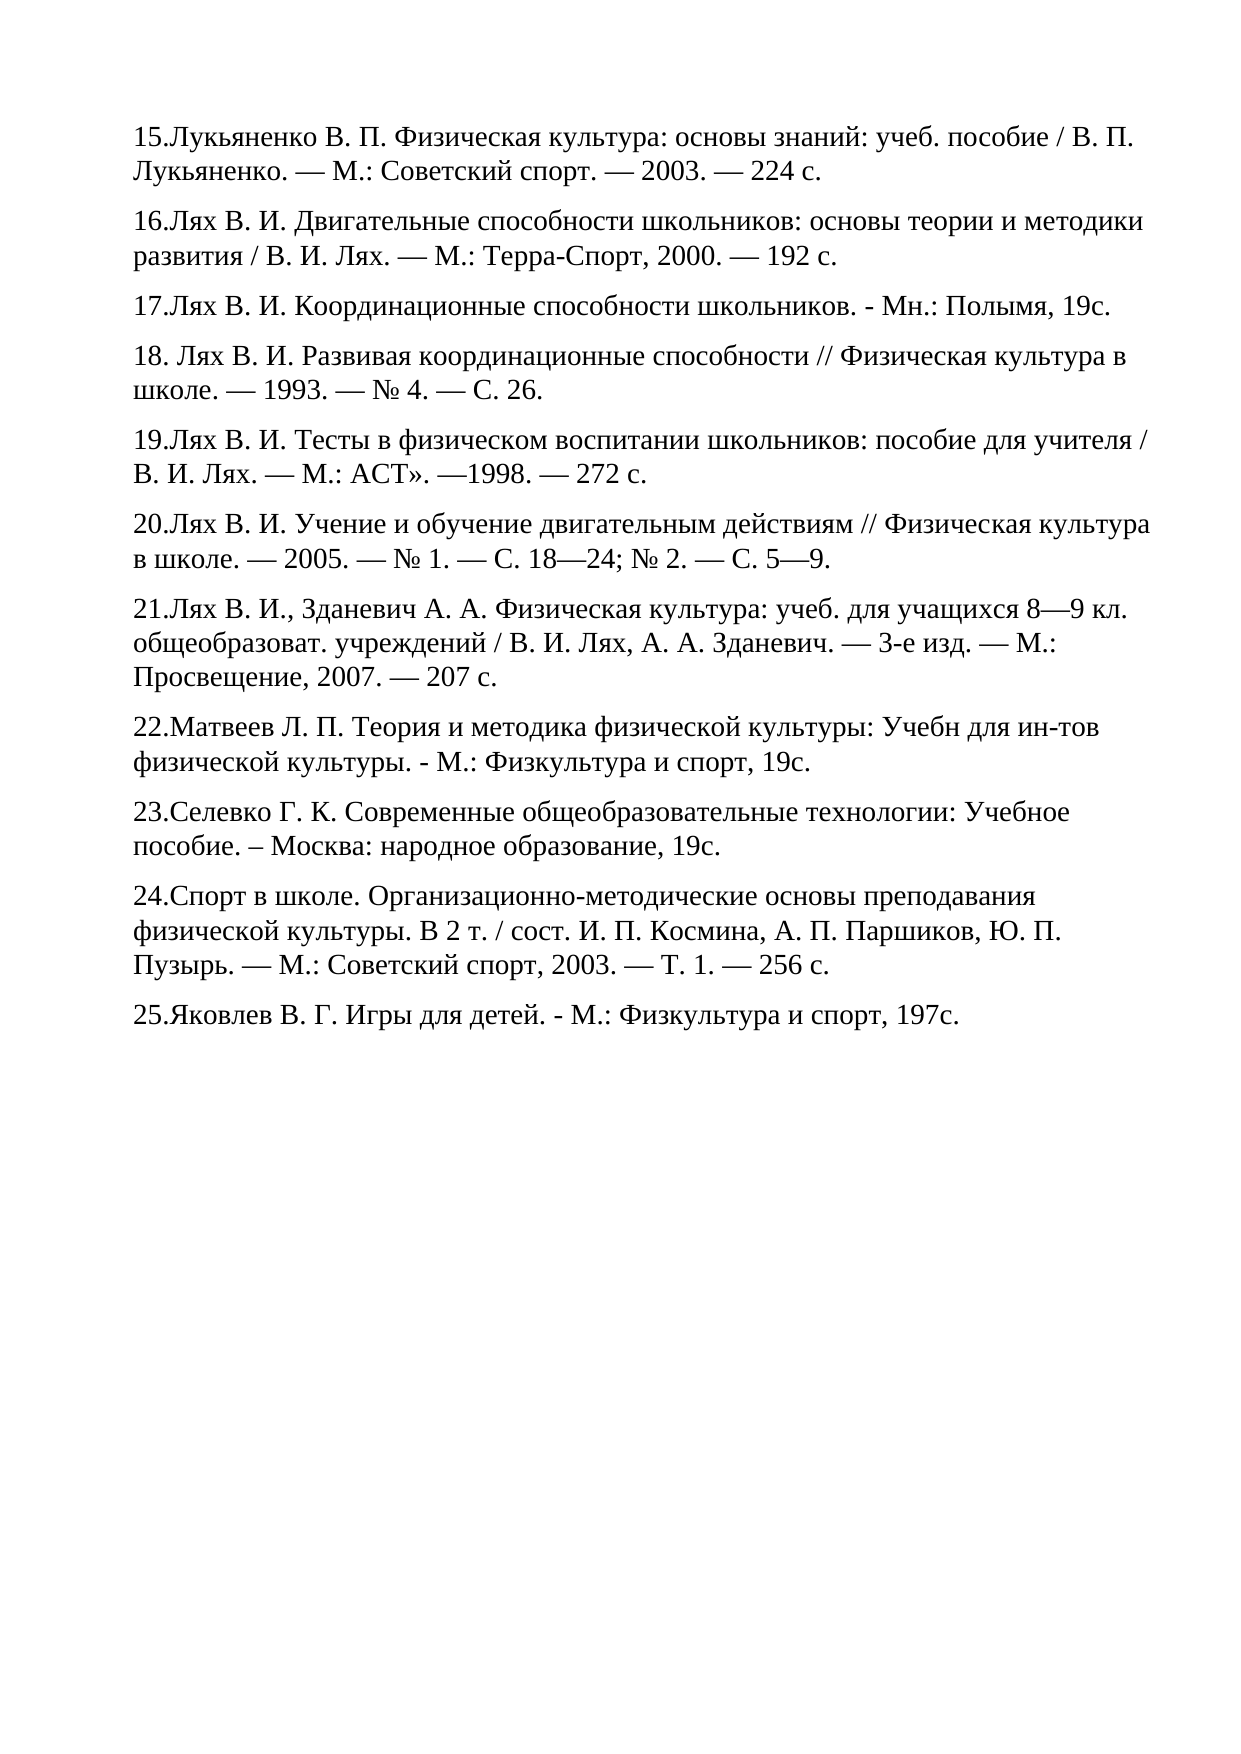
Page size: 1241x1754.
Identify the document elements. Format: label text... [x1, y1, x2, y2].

text 25.Яковлев В. Г. Игры для детей. - М.: Физкультура и спорт, 197с. [133, 996, 1167, 1031]
text 24.Спорт в школе. Организационно-методические основы преподавания физической культуры. В 2 т. / сост. И. П. Космина, А. П. Паршиков, Ю. П. Пузырь. — М.: Советский спорт, 2003. — Т. 1. — 256 с. [133, 877, 1167, 981]
text 18. Лях В. И. Развивая координационные способности // Физическая культура в школе. — 1993. — № 4. — С. 26. [133, 337, 1167, 406]
text 21.Лях В. И., Зданевич А. А. Физическая культура: учеб. для учащихся 8—9 кл. общеобразоват. учреждений / В. И. Лях, А. А. Зданевич. — 3-е изд. — М.: Просвещение, 2007. — 207 с. [133, 590, 1167, 693]
text 15.Лукьяненко В. П. Физическая культура: основы знаний: учеб. пособие / В. П. Лукьяненко. — М.: Советский спорт. — 2003. — 224 с. [133, 118, 1167, 187]
text 17.Лях В. И. Координационные способности школьников. - Мн.: Полымя, 19с. [133, 287, 1167, 321]
text 20.Лях В. И. Учение и обучение двигательным действиям // Физическая культура в школе. — 2005. — № 1. — С. 18—24; № 2. — С. 5—9. [133, 506, 1167, 574]
text 19.Лях В. И. Тесты в физическом воспитании школьников: пособие для учителя / В. И. Лях. — М.: АСТ». —1998. — 272 с. [133, 421, 1167, 490]
text 22.Матвеев Л. П. Теория и методика физической культуры: Учебн для ин-тов физической культуры. - М.: Физкультура и спорт, 19с. [133, 709, 1167, 777]
text 23.Селевко Г. К. Современные общеобразовательные технологии: Учебное пособие. – Москва: народное образование, 19с. [133, 793, 1167, 862]
text 16.Лях В. И. Двигательные способности школьников: основы теории и методики развития / В. И. Лях. — М.: Терра-Спорт, 2000. — 192 с. [133, 202, 1167, 271]
